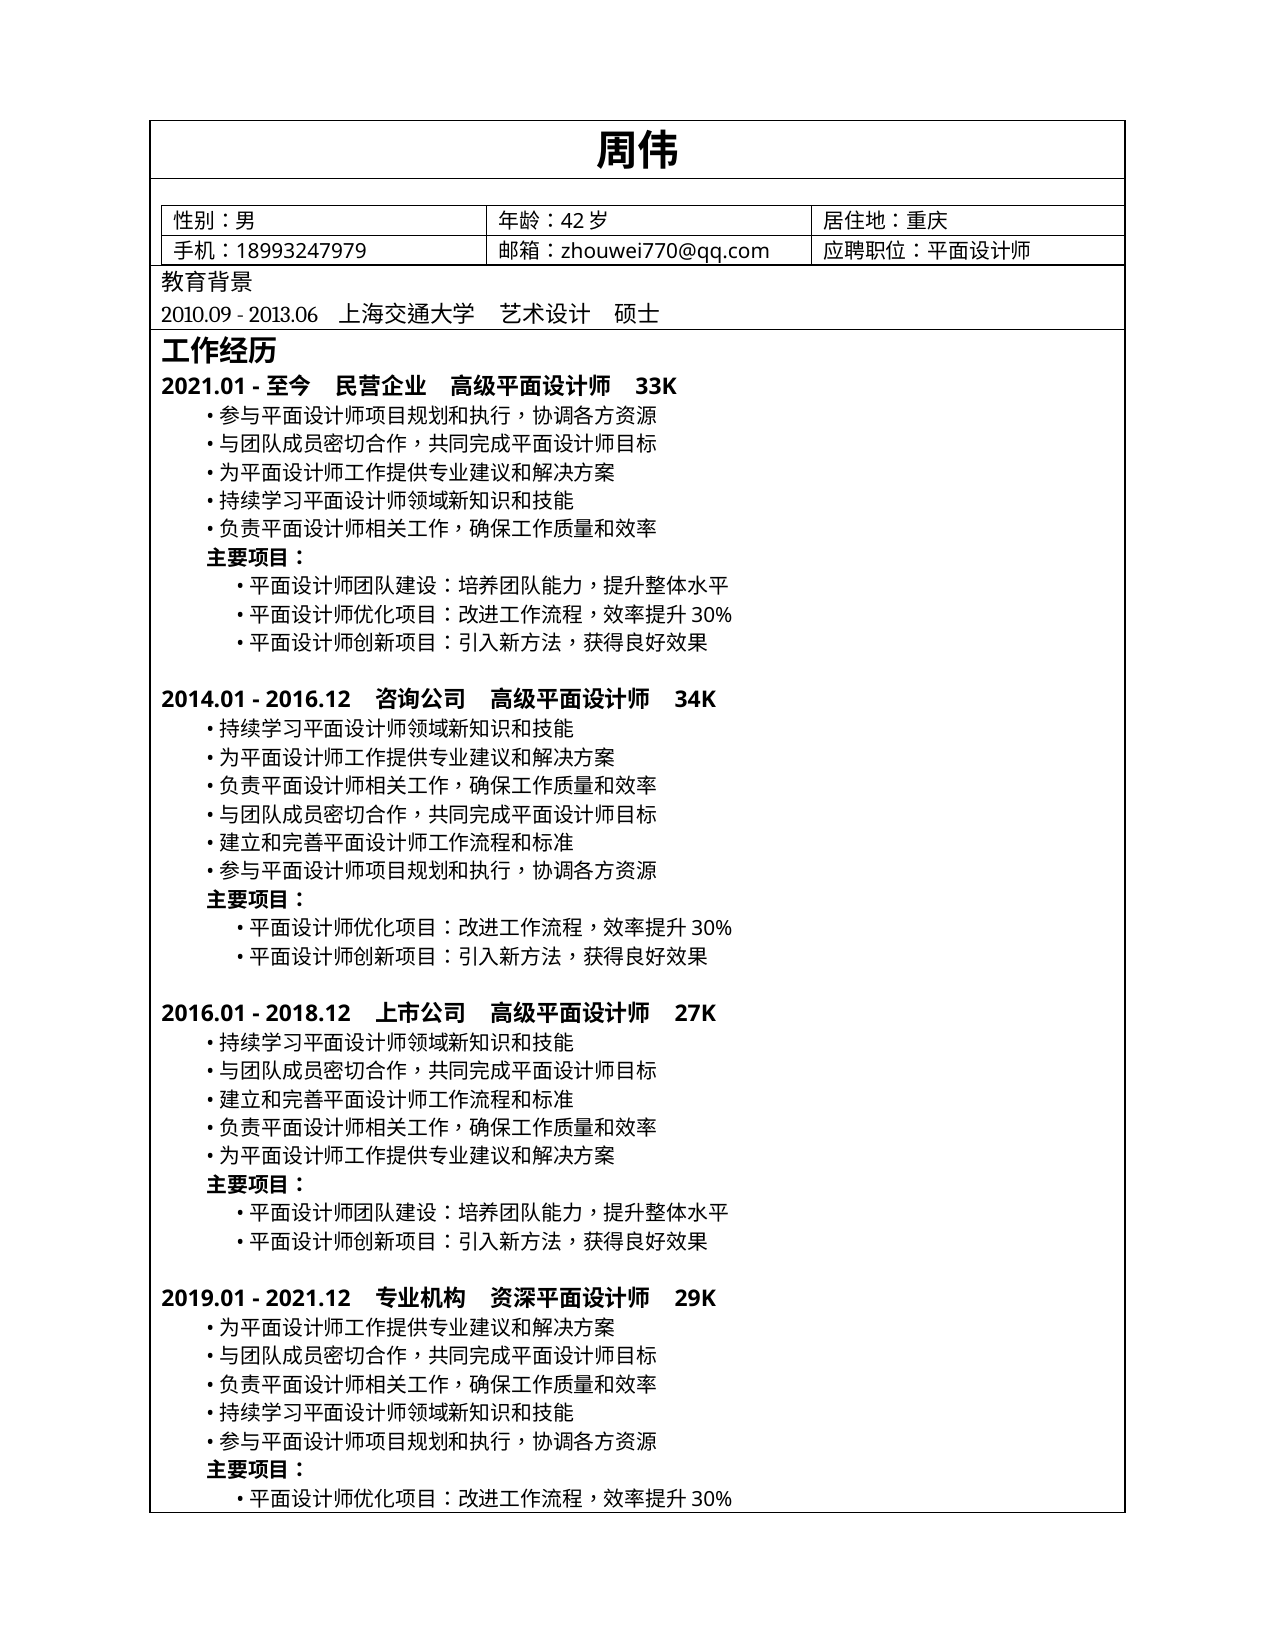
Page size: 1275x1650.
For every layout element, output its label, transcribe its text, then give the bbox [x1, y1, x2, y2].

table_header 周伟 [151, 121, 1124, 178]
table_cell 教育背景 2010.09 - 2013.06 上海交通大学 艺术设计 硕士 [151, 266, 1124, 329]
table_cell [151, 179, 1124, 265]
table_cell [151, 330, 1124, 1512]
